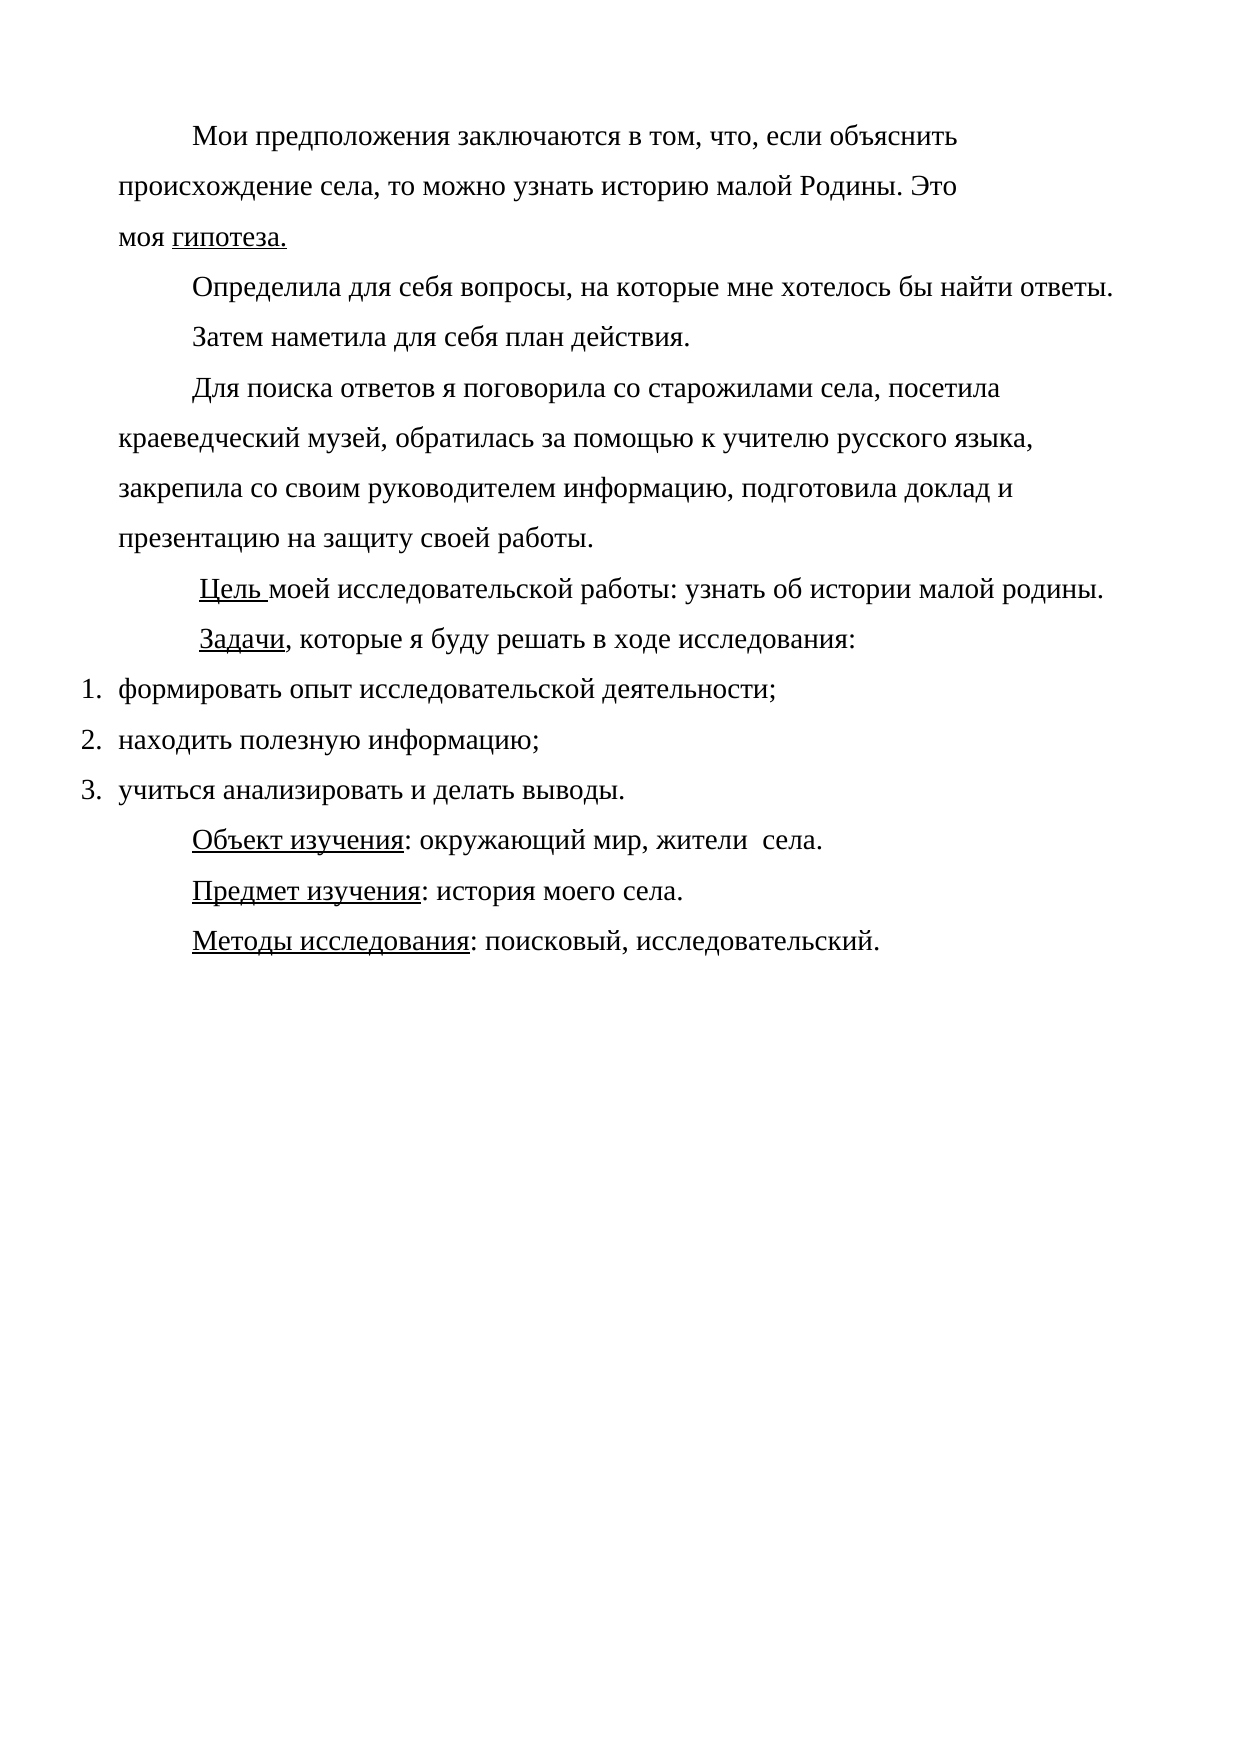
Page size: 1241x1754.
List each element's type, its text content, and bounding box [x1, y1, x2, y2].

text Задачи, которые я буду решать в ходе исследования: [118, 621, 1122, 655]
list формировать опыт исследовательской деятельности; [81, 672, 1122, 705]
text Определила для себя вопросы, на которые мне хотелось бы найти ответы. [118, 269, 1122, 303]
text Методы исследования: поисковый, исследовательский. [118, 923, 1122, 957]
text Затем наметила для себя план действия. [118, 319, 1122, 353]
text Мои предположения заключаются в том, что, если объяснить происхождение села, то можно узнать историю малой Родины. Это моя гипотеза. [118, 118, 1122, 252]
text Объект изучения: окружающий мир, жители села. [118, 822, 1122, 856]
list учиться анализировать и делать выводы. [81, 772, 1122, 806]
text Для поиска ответов я поговорила со старожилами села, посетила краеведческий музей, обратилась за помощью к учителю русского языка, закрепила со своим руководителем информацию, подготовила доклад и презентацию на защиту своей работы. [118, 370, 1122, 554]
text Цель моей исследовательской работы: узнать об истории малой родины. [118, 571, 1122, 604]
text Предмет изучения: история моего села. [118, 873, 1122, 906]
list находить полезную информацию; [81, 722, 1122, 755]
